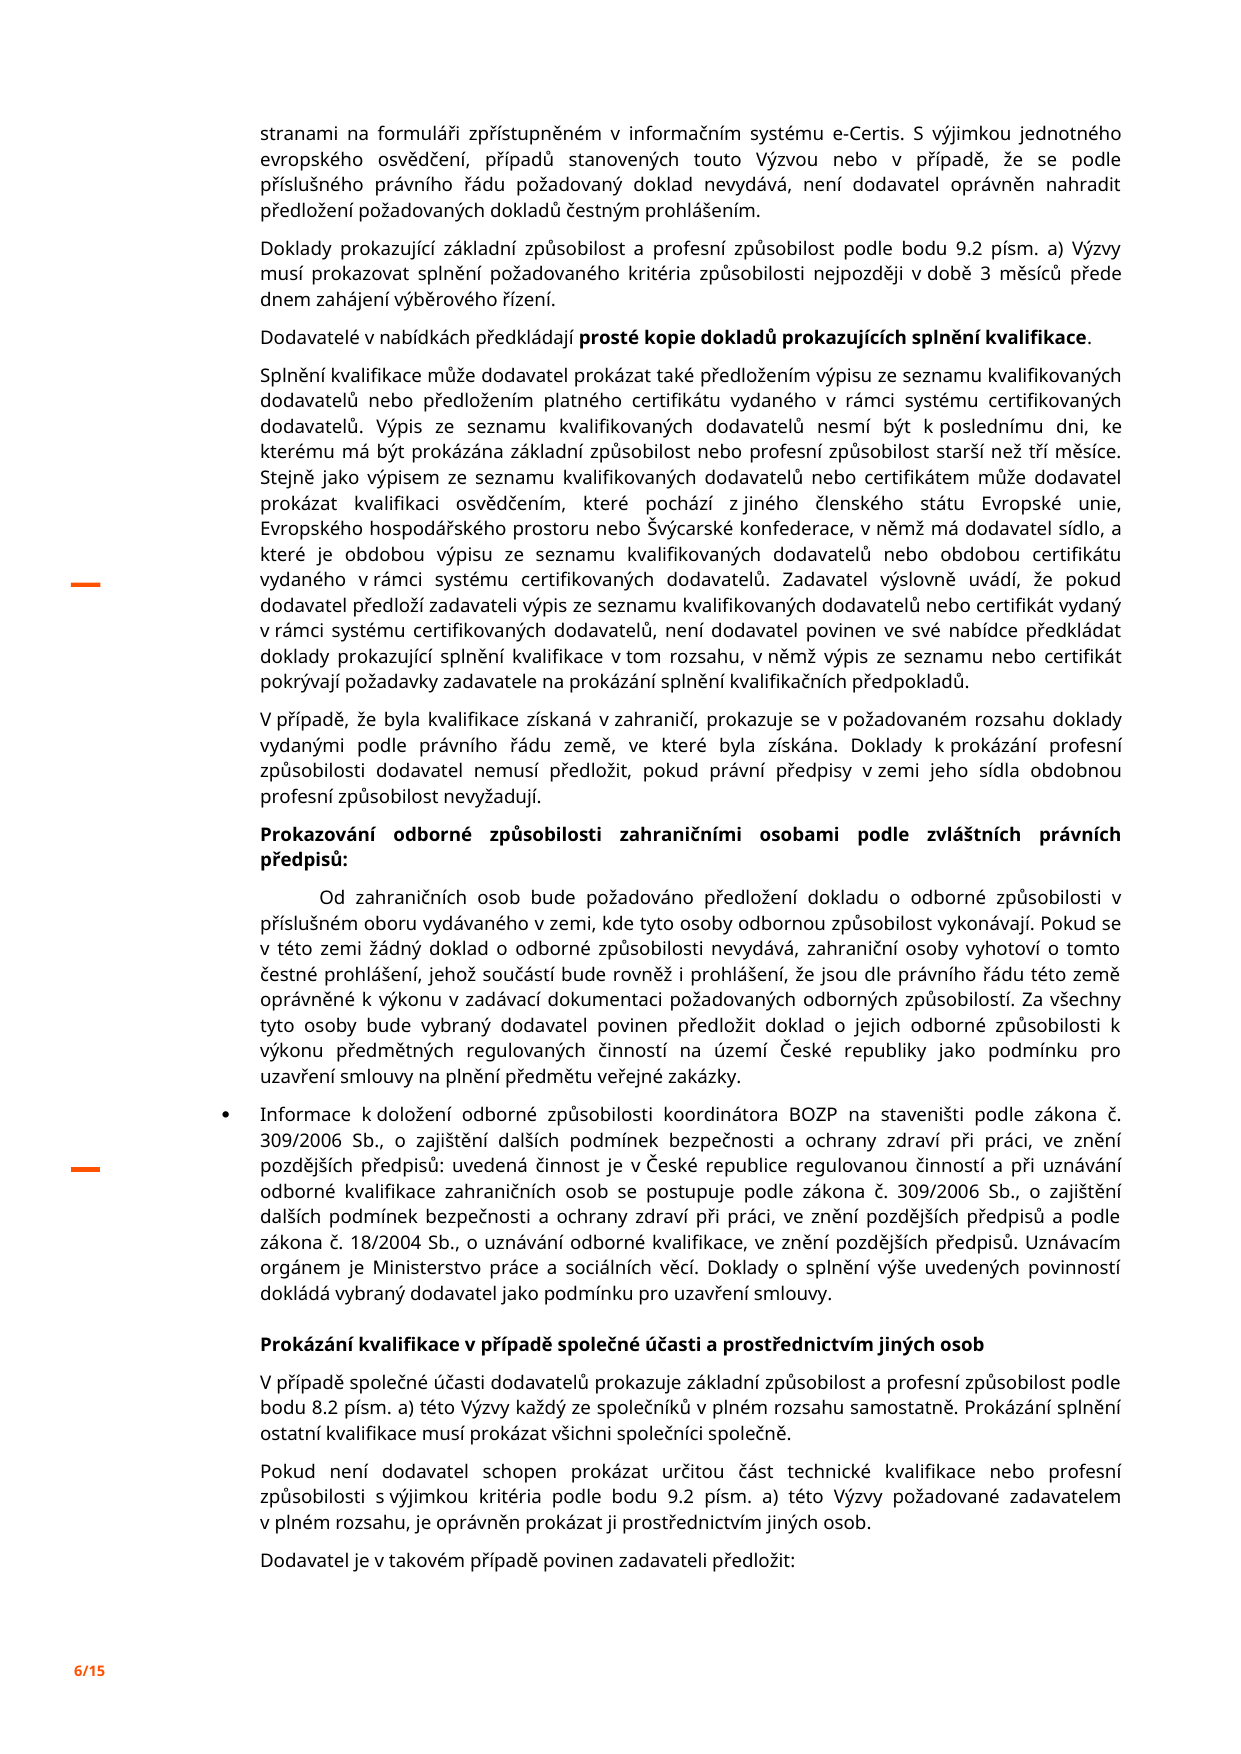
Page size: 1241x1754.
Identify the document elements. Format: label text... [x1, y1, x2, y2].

text Od zahraničních osob bude požadováno předložení dokladu o odborné způsobilosti v příslušném oboru vydávaného v zemi, kde tyto osoby odbornou způsobilost vykonávají. Pokud se v této zemi žádný doklad o odborné způsobilosti nevydává, zahraniční osoby vyhotoví o tomto čestné prohlášení, jehož součástí bude rovněž i prohlášení, že jsou dle právního řádu této země oprávněné k výkonu v zadávací dokumentaci požadovaných odborných způsobilostí. Za všechny tyto osoby bude vybraný dodavatel povinen předložit doklad o jejich odborné způsobilosti k výkonu předmětných regulovaných činností na území České republiky jako podmínku pro uzavření smlouvy na plnění předmětu veřejné zakázky. [260, 885, 1122, 1089]
text Prokázání kvalifikace v případě společné účasti a prostřednictvím jiných osob [260, 1331, 1122, 1357]
text Pokud není dodavatel schopen prokázat určitou část technické kvalifikace nebo profesní způsobilosti s výjimkou kritéria podle bodu 9.2 písm. a) této Výzvy požadované zadavatelem v plném rozsahu, je oprávněn prokázat ji prostřednictvím jiných osob. [260, 1458, 1122, 1535]
list Informace k doložení odborné způsobilosti koordinátora BOZP na staveništi podle zákona č. 309/2006 Sb., o zajištění dalších podmínek bezpečnosti a ochrany zdraví při práci, ve znění pozdějších předpisů: uvedená činnost je v České republice regulovanou činností a při uznávání odborné kvalifikace zahraničních osob se postupuje podle zákona č. 309/2006 Sb., o zajištění dalších podmínek bezpečnosti a ochrany zdraví při práci, ve znění pozdějších předpisů a podle zákona č. 18/2004 Sb., o uznávání odborné kvalifikace, ve znění pozdějších předpisů. Uznávacím orgánem je Ministerstvo práce a sociálních věcí. Doklady o splnění výše uvedených povinností dokládá vybraný dodavatel jako podmínku pro uzavření smlouvy. [222, 1101, 1122, 1306]
text Dodavatelé v nabídkách předkládají prosté kopie dokladů prokazujících splnění kvalifikace. [260, 324, 1122, 350]
text Prokazování odborné způsobilosti zahraničními osobami podle zvláštních právních předpisů: [260, 821, 1122, 872]
text V případě, že byla kvalifikace získaná v zahraničí, prokazuje se v požadovaném rozsahu doklady vydanými podle právního řádu země, ve které byla získána. Doklady k prokázání profesní způsobilosti dodavatel nemusí předložit, pokud právní předpisy v zemi jeho sídla obdobnou profesní způsobilost nevyžadují. [260, 707, 1122, 809]
text V případě společné účasti dodavatelů prokazuje základní způsobilost a profesní způsobilost podle bodu 8.2 písm. a) této Výzvy každý ze společníků v plném rozsahu samostatně. Prokázání splnění ostatní kvalifikace musí prokázat všichni společníci společně. [260, 1369, 1122, 1446]
text Doklady prokazující základní způsobilost a profesní způsobilost podle bodu 9.2 písm. a) Výzvy musí prokazovat splnění požadovaného kritéria způsobilosti nejpozději v době 3 měsíců přede dnem zahájení výběrového řízení. [260, 235, 1122, 312]
text Dodavatel je v takovém případě povinen zadavateli předložit: [260, 1547, 1122, 1573]
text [260, 121, 1122, 223]
text Splnění kvalifikace může dodavatel prokázat také předložením výpisu ze seznamu kvalifikovaných dodavatelů nebo předložením platného certifikátu vydaného v rámci systému certifikovaných dodavatelů. Výpis ze seznamu kvalifikovaných dodavatelů nesmí být k poslednímu dni, ke kterému má být prokázána základní způsobilost nebo profesní způsobilost starší než tří měsíce. Stejně jako výpisem ze seznamu kvalifikovaných dodavatelů nebo certifikátem může dodavatel prokázat kvalifikaci osvědčením, které pochází z jiného členského státu Evropské unie, Evropského hospodářského prostoru nebo Švýcarské konfederace, v němž má dodavatel sídlo, a které je obdobou výpisu ze seznamu kvalifikovaných dodavatelů nebo obdobou certifikátu vydaného v rámci systému certifikovaných dodavatelů. Zadavatel výslovně uvádí, že pokud dodavatel předloží zadavateli výpis ze seznamu kvalifikovaných dodavatelů nebo certifikát vydaný v rámci systému certifikovaných dodavatelů, není dodavatel povinen ve své nabídce předkládat doklady prokazující splnění kvalifikace v tom rozsahu, v němž výpis ze seznamu nebo certifikát pokrývají požadavky zadavatele na prokázání splnění kvalifikačních předpokladů. [260, 362, 1122, 694]
